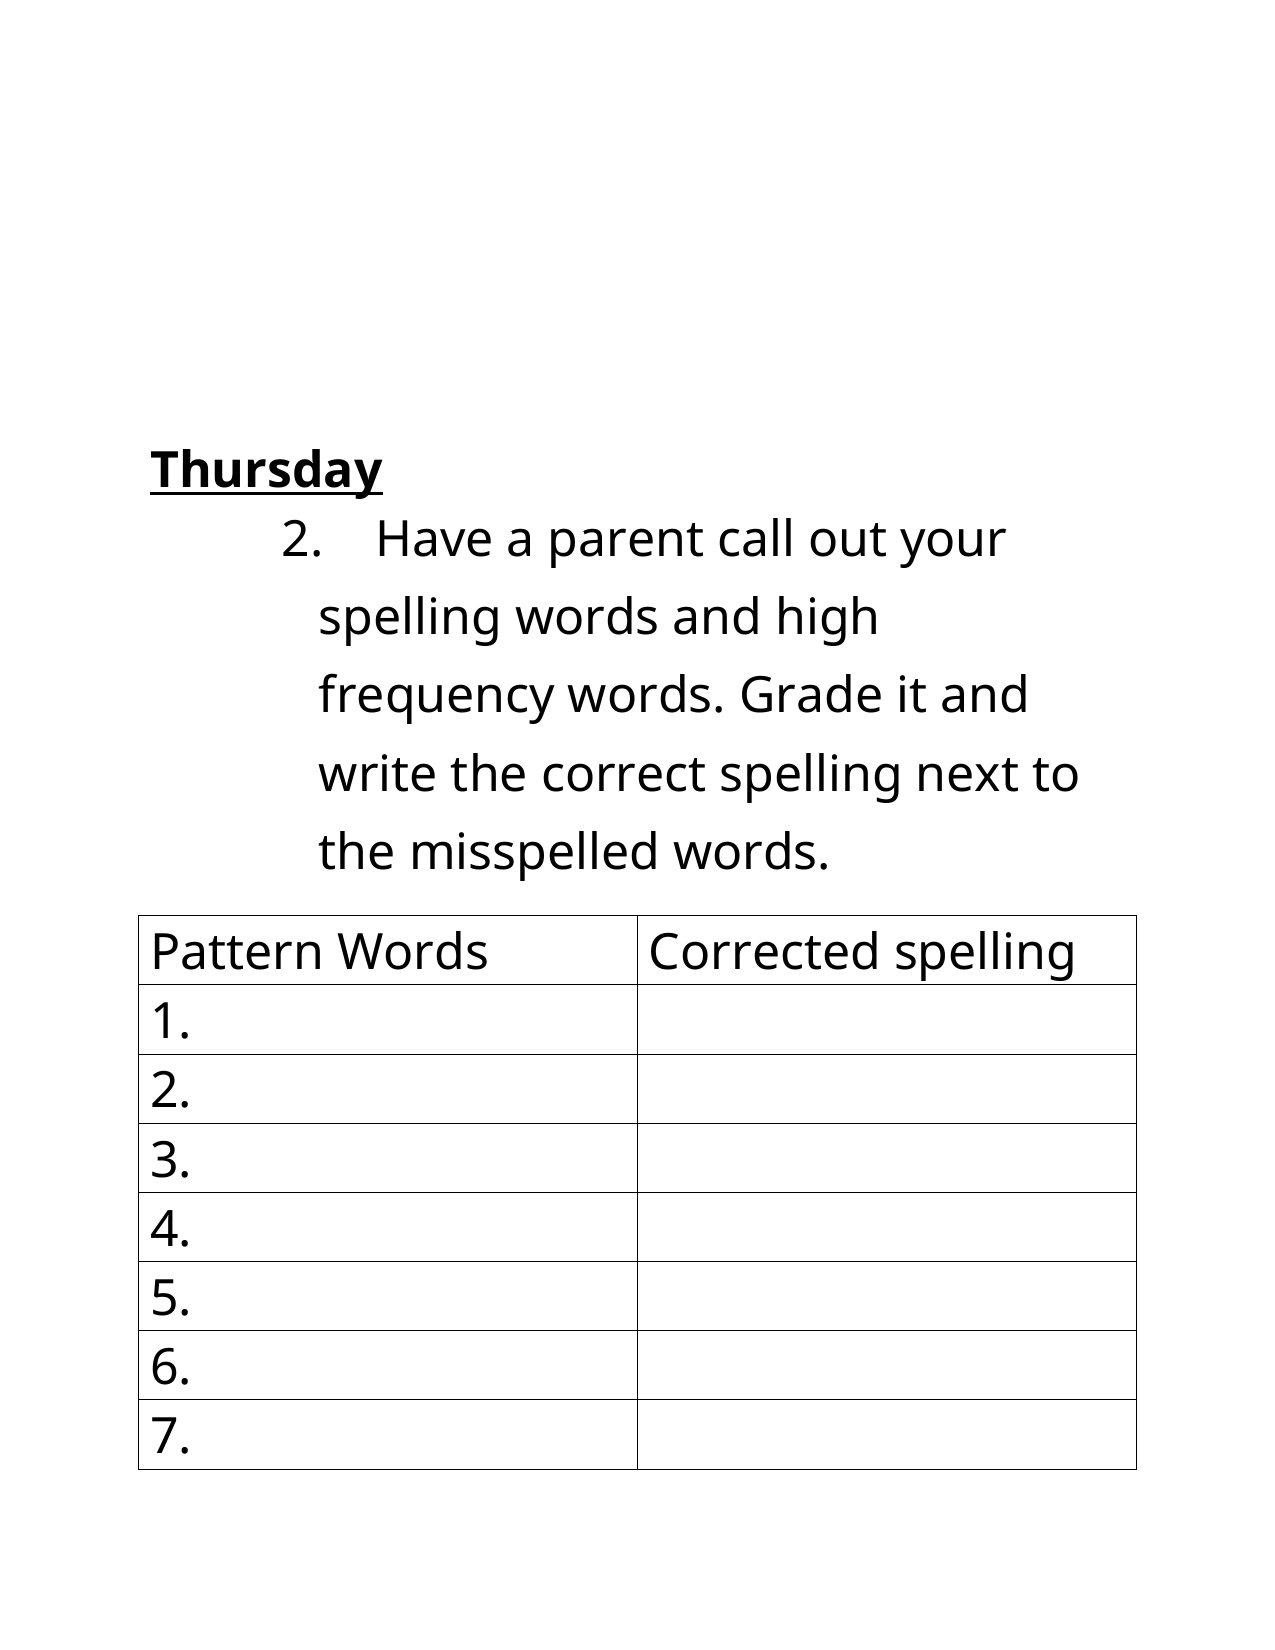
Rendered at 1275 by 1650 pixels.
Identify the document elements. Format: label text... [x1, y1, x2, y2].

table_cell [638, 985, 1136, 1053]
table_cell 7. [139, 1400, 637, 1468]
table_cell 6. [139, 1331, 637, 1399]
list Have a parent call out your spelling words and high frequency words. Grade it and write the correct spelling next to the misspelled words. [281, 503, 1125, 884]
table_cell [638, 1262, 1136, 1330]
table_header Pattern Words [139, 916, 637, 984]
table_header Corrected spelling [638, 916, 1136, 984]
table_cell [638, 1331, 1136, 1399]
table_cell 1. [139, 985, 637, 1053]
table_cell 4. [139, 1193, 637, 1261]
table_cell [638, 1400, 1136, 1468]
table_cell 3. [139, 1124, 637, 1192]
table_cell [638, 1193, 1136, 1261]
text Thursday [150, 434, 1125, 503]
table_cell [638, 1055, 1136, 1123]
table_cell 2. [139, 1055, 637, 1123]
table_cell [638, 1124, 1136, 1192]
table_cell 5. [139, 1262, 637, 1330]
